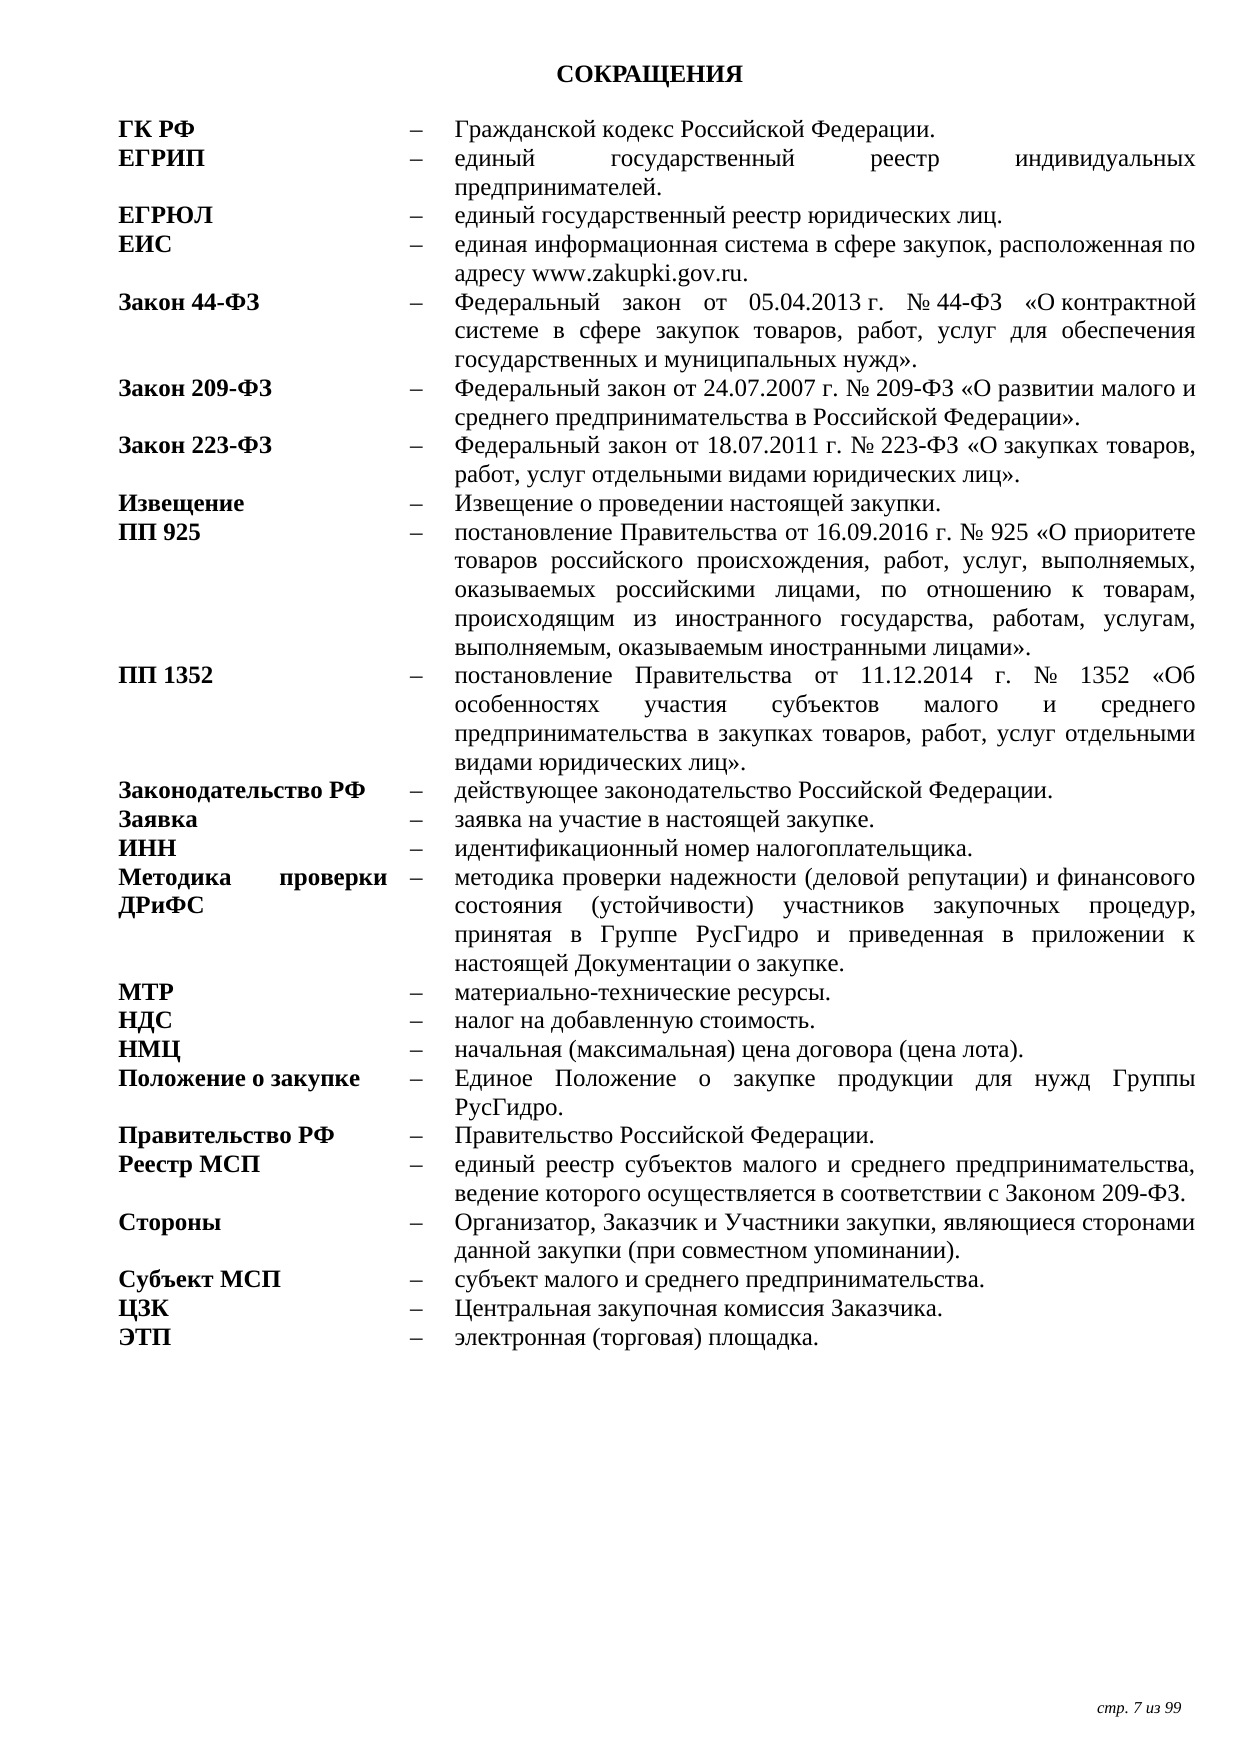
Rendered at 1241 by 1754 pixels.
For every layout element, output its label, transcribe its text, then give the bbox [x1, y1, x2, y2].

table_cell Извещение [107, 488, 399, 517]
table_cell – [399, 1322, 443, 1350]
table_cell Центральная закупочная комиссия Заказчика. [443, 1293, 1207, 1322]
table_cell Единое Положение о закупке продукции для нужд Группы РусГидро. [443, 1063, 1207, 1120]
table_cell – [399, 1034, 443, 1063]
table_cell – [399, 1120, 443, 1149]
table_cell Правительство РФ [107, 1120, 399, 1149]
table_cell – [399, 200, 443, 229]
table_cell Заявка [107, 804, 399, 833]
table_cell ЕИС [107, 229, 399, 287]
table_cell – [399, 1207, 443, 1264]
table_cell – [399, 229, 443, 287]
table_cell – [399, 862, 443, 977]
table_cell Законодательство РФ [107, 775, 399, 804]
table_cell налог на добавленную стоимость. [443, 1005, 1207, 1034]
table_cell Организатор, Заказчик и Участники закупки, являющиеся сторонами данной закупки (при совместном упоминании). [443, 1207, 1207, 1264]
table_cell единый реестр субъектов малого и среднего предпринимательства, ведение которого осуществляется в соответствии с Законом 209-ФЗ. [443, 1149, 1207, 1207]
table_cell – [399, 1149, 443, 1207]
table_cell ПП 925 [107, 517, 399, 660]
table_cell – [399, 1063, 443, 1120]
table_cell Реестр МСП [107, 1149, 399, 1207]
table_cell действующее законодательство Российской Федерации. [443, 775, 1207, 804]
table_cell – [399, 143, 443, 200]
table_cell Закон 209-ФЗ [107, 373, 399, 430]
table_cell – [399, 1005, 443, 1034]
table_cell ЕГРИП [107, 143, 399, 200]
table_cell заявка на участие в настоящей закупке. [443, 804, 1207, 833]
table_header ГК РФ [107, 114, 399, 143]
table_cell Извещение о проведении настоящей закупки. [443, 488, 1207, 517]
table_cell единый государственный реестр юридических лиц. [443, 200, 1207, 229]
table_cell – [399, 517, 443, 660]
table_cell методика проверки надежности (деловой репутации) и финансового состояния (устойчивости) участников закупочных процедур, принятая в Группе РусГидро и приведенная в приложении к настоящей Документации о закупке. [443, 862, 1207, 977]
table_cell НДС [107, 1005, 399, 1034]
table_cell единый государственный реестр индивидуальных предпринимателей. [443, 143, 1207, 200]
table_cell – [399, 775, 443, 804]
table_cell материально-технические ресурсы. [443, 977, 1207, 1005]
table_cell Федеральный закон от 05.04.2013 г. № 44-ФЗ «О контрактной системе в сфере закупок товаров, работ, услуг для обеспечения государственных и муниципальных нужд». [443, 287, 1207, 373]
table_cell – [399, 1293, 443, 1322]
table_cell МТР [107, 977, 399, 1005]
subtitle СОКРАЩЕНИЯ [118, 59, 1181, 88]
table_cell Закон 44-ФЗ [107, 287, 399, 373]
table_cell постановление Правительства от 11.12.2014 г. № 1352 «Об особенностях участия субъектов малого и среднего предпринимательства в закупках товаров, работ, услуг отдельными видами юридических лиц». [443, 660, 1207, 775]
table_cell субъект малого и среднего предпринимательства. [443, 1264, 1207, 1293]
table_cell Федеральный закон от 24.07.2007 г. № 209-ФЗ «О развитии малого и среднего предпринимательства в Российской Федерации». [443, 373, 1207, 430]
table_cell – [399, 1264, 443, 1293]
table_cell ИНН [107, 833, 399, 862]
table_cell ЕГРЮЛ [107, 200, 399, 229]
table_header Гражданской кодекс Российской Федерации. [443, 114, 1207, 143]
table_cell постановление Правительства от 16.09.2016 г. № 925 «О приоритете товаров российского происхождения, работ, услуг, выполняемых, оказываемых российскими лицами, по отношению к товарам, происходящим из иностранного государства, работам, услугам, выполняемым, оказываемым иностранными лицами». [443, 517, 1207, 660]
table_cell ЭТП [107, 1322, 399, 1350]
table_header – [399, 114, 443, 143]
table_cell начальная (максимальная) цена договора (цена лота). [443, 1034, 1207, 1063]
table_cell – [399, 430, 443, 488]
table_cell – [399, 287, 443, 373]
table_cell идентификационный номер налогоплательщика. [443, 833, 1207, 862]
table_cell ПП 1352 [107, 660, 399, 775]
table_cell – [399, 977, 443, 1005]
table_cell – [399, 833, 443, 862]
table_cell Методика проверки ДРиФС [107, 862, 399, 977]
table_cell единая информационная система в сфере закупок, расположенная по адресу www.zakupki.gov.ru. [443, 229, 1207, 287]
table_cell – [399, 488, 443, 517]
table_cell ЦЗК [107, 1293, 399, 1322]
table_cell Субъект МСП [107, 1264, 399, 1293]
table_cell НМЦ [107, 1034, 399, 1063]
table_cell – [399, 373, 443, 430]
table_cell Стороны [107, 1207, 399, 1264]
table_cell электронная (торговая) площадка. [443, 1322, 1207, 1350]
table_cell – [399, 804, 443, 833]
table_cell Правительство Российской Федерации. [443, 1120, 1207, 1149]
table_cell Закон 223-ФЗ [107, 430, 399, 488]
table_cell – [399, 660, 443, 775]
table_cell Положение о закупке [107, 1063, 399, 1120]
table_cell Федеральный закон от 18.07.2011 г. № 223-ФЗ «О закупках товаров, работ, услуг отдельными видами юридических лиц». [443, 430, 1207, 488]
